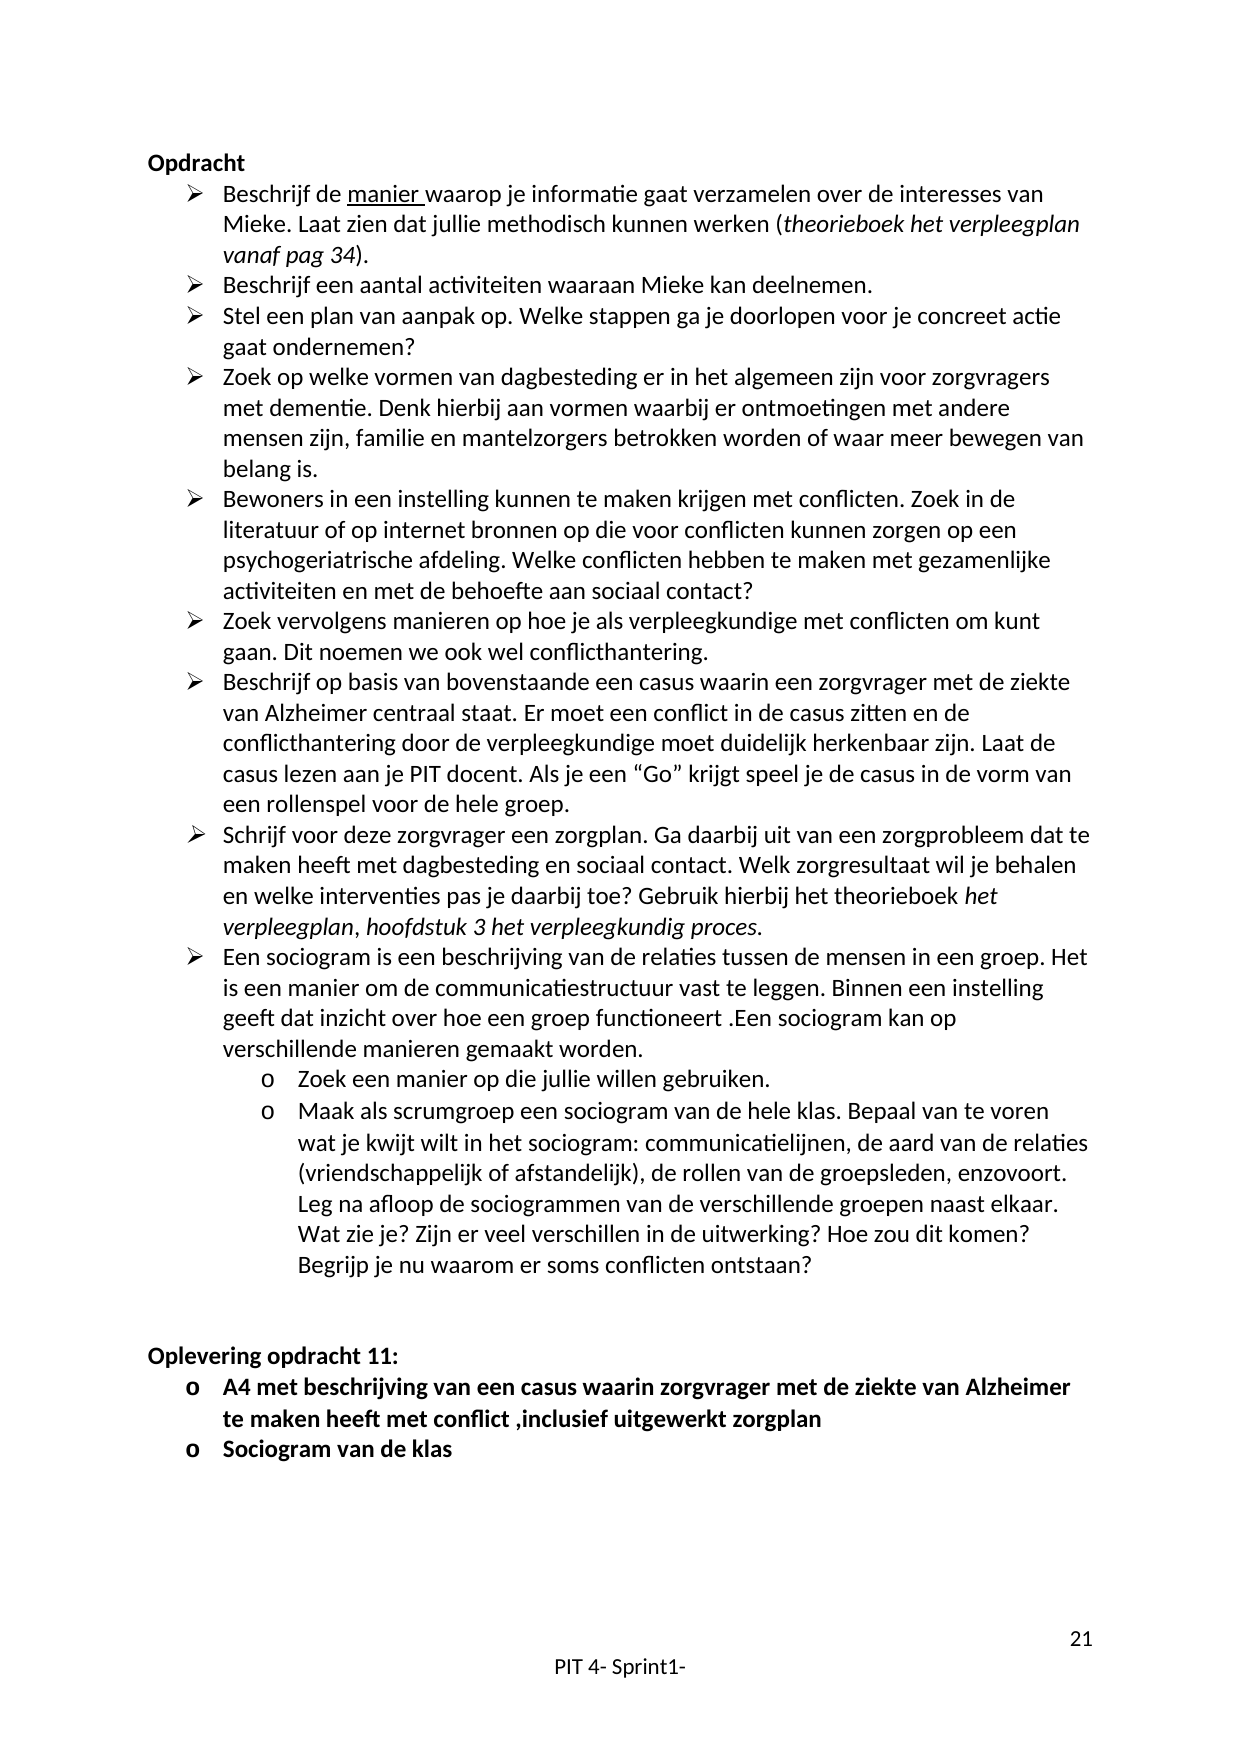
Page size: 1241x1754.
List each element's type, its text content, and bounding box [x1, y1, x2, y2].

list Maak als scrumgroep een sociogram van de hele klas. Bepaal van te voren wat je kwijt wilt in het sociogram: communicatielijnen, de aard van de relaties (vriendschappelijk of afstandelijk), de rollen van de groepsleden, enzovoort. Leg na afloop de sociogrammen van de verschillende groepen naast elkaar. Wat zie je? Zijn er veel verschillen in de uitwerking? Hoe zou dit komen? Begrijp je nu waarom er soms conflicten ontstaan? [260, 1095, 1093, 1279]
list Stel een plan van aanpak op. Welke stappen ga je doorlopen voor je concreet actie gaat ondernemen? [185, 300, 1093, 361]
list Schrijf voor deze zorgvrager een zorgplan. Ga daarbij uit van een zorgprobleem dat te maken heeft met dagbesteding en sociaal contact. Welk zorgresultaat wil je behalen en welke interventies pas je daarbij toe? Gebruik hierbij het theorieboek het verpleegplan, hoofdstuk 3 het verpleegkundig proces. [185, 819, 1093, 941]
text Oplevering opdracht 11: [148, 1340, 1093, 1371]
list Beschrijf een aantal activiteiten waaraan Mieke kan deelnemen. [185, 270, 1093, 300]
list Bewoners in een instelling kunnen te maken krijgen met conflicten. Zoek in de literatuur of op internet bronnen op die voor conflicten kunnen zorgen op een psychogeriatrische afdeling. Welke conflicten hebben te maken met gezamenlijke activiteiten en met de behoefte aan sociaal contact? [185, 483, 1093, 605]
list Zoek een manier op die jullie willen gebruiken. [260, 1063, 1093, 1095]
list Beschrijf de manier waarop je informatie gaat verzamelen over de interesses van Mieke. Laat zien dat jullie methodisch kunnen werken (theorieboek het verpleegplan vanaf pag 34). [185, 178, 1093, 270]
list Een sociogram is een beschrijving van de relaties tussen de mensen in een groep. Het is een manier om de communicatiestructuur vast te leggen. Binnen een instelling geeft dat inzicht over hoe een groep functioneert .Een sociogram kan op verschillende manieren gemaakt worden. [185, 941, 1093, 1063]
list Beschrijf op basis van bovenstaande een casus waarin een zorgvrager met de ziekte van Alzheimer centraal staat. Er moet een conflict in de casus zitten en de conflicthantering door de verpleegkundige moet duidelijk herkenbaar zijn. Laat de casus lezen aan je PIT docent. Als je een “Go” krijgt speel je de casus in de vorm van een rollenspel voor de hele groep. [185, 666, 1093, 819]
text Opdracht [148, 148, 1093, 178]
list Zoek op welke vormen van dagbesteding er in het algemeen zijn voor zorgvragers met dementie. Denk hierbij aan vormen waarbij er ontmoetingen met andere mensen zijn, familie en mantelzorgers betrokken worden of waar meer bewegen van belang is. [185, 361, 1093, 483]
list Sociogram van de klas [185, 1433, 1093, 1465]
list Zoek vervolgens manieren op hoe je als verpleegkundige met conflicten om kunt gaan. Dit noemen we ook wel conflicthantering. [185, 605, 1093, 666]
list A4 met beschrijving van een casus waarin zorgvrager met de ziekte van Alzheimer te maken heeft met conflict ,inclusief uitgewerkt zorgplan [185, 1371, 1093, 1433]
